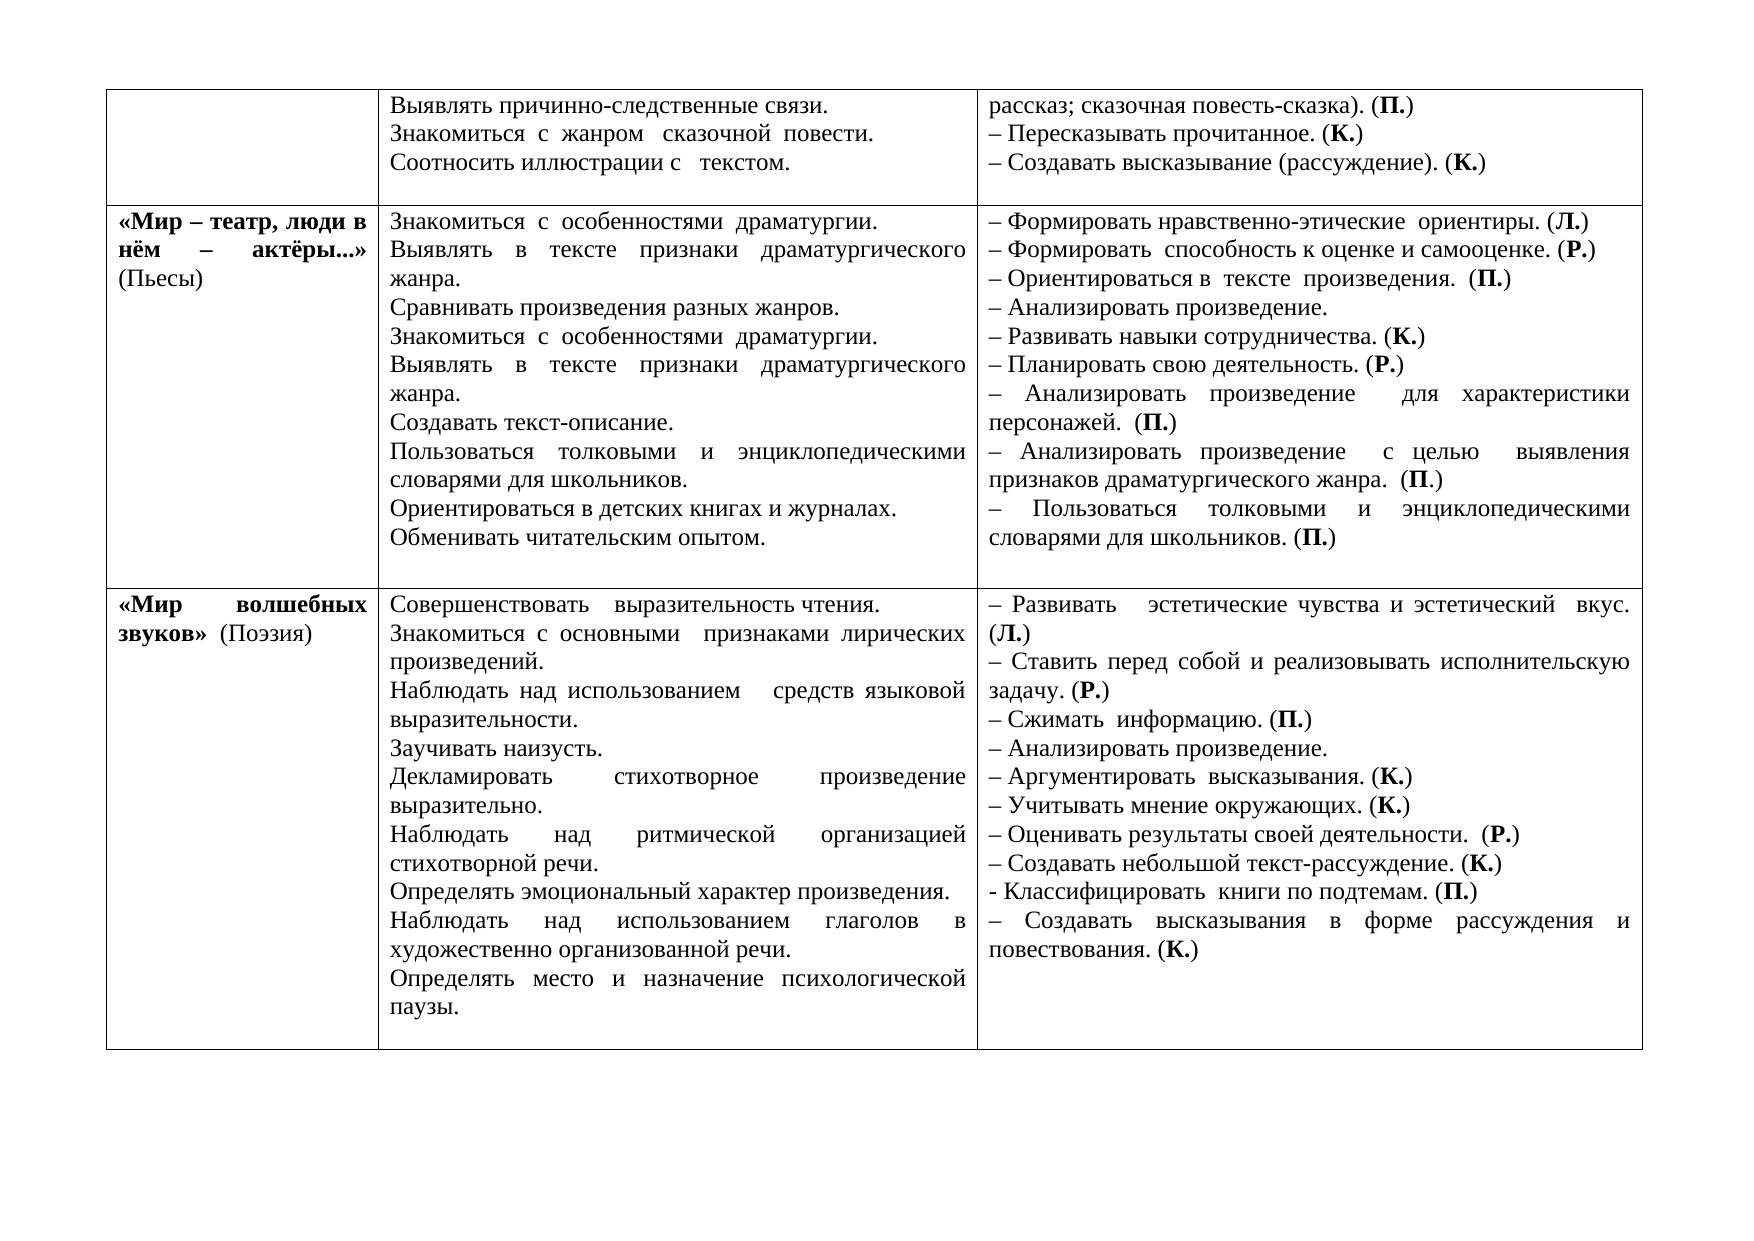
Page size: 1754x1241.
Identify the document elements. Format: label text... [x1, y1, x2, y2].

table_cell – Развивать эстетические чувства и эстетический вкус. (Л.) – Ставить перед собой и реализовывать исполнительскую задачу. (Р.) – Сжимать информацию. (П.) – Анализировать произведение. – Аргументировать высказывания. (К.) – Учитывать мнение окружающих. (К.) – Оценивать результаты своей деятельности. (Р.) – Создавать небольшой текст-рассуждение. (К.) - Классифицировать книги по подтемам. (П.) – Создавать высказывания в форме рассуждения и повествования. (К.) [978, 589, 1642, 1049]
table_cell – Формировать нравственно-этические ориентиры. (Л.) – Формировать способность к оценке и самооценке. (Р.) – Ориентироваться в тексте произведения. (П.) – Анализировать произведение. – Развивать навыки сотрудничества. (К.) – Планировать свою деятельность. (Р.) – Анализировать произведение для характеристики персонажей. (П.) – Анализировать произведение с целью выявления признаков драматургического жанра. (П.) – Пользоваться толковыми и энциклопедическими словарями для школьников. (П.) [978, 206, 1642, 588]
table_cell Знакомиться с особенностями драматургии. Выявлять в тексте признаки драматургического жанра. Сравнивать произведения разных жанров. Знакомиться с особенностями драматургии. Выявлять в тексте признаки драматургического жанра. Создавать текст-описание. Пользоваться толковыми и энциклопедическими словарями для школьников. Ориентироваться в детских книгах и журналах. Обменивать читательским опытом. [379, 206, 977, 588]
table_cell «Мир волшебных звуков» (Поэзия) [107, 589, 378, 1049]
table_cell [978, 90, 1642, 205]
table_cell «Мир – театр, люди в нём – актёры...» (Пьесы) [107, 206, 378, 588]
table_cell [107, 90, 378, 205]
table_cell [379, 90, 977, 205]
table_cell Совершенствовать выразительность чтения. Знакомиться с основными признаками лирических произведений. Наблюдать над использованием средств языковой выразительности. Заучивать наизусть. Декламировать стихотворное произведение выразительно. Наблюдать над ритмической организацией стихотворной речи. Определять эмоциональный характер произведения. Наблюдать над использованием глаголов в художественно организованной речи. Определять место и назначение психологической паузы. [379, 589, 977, 1049]
